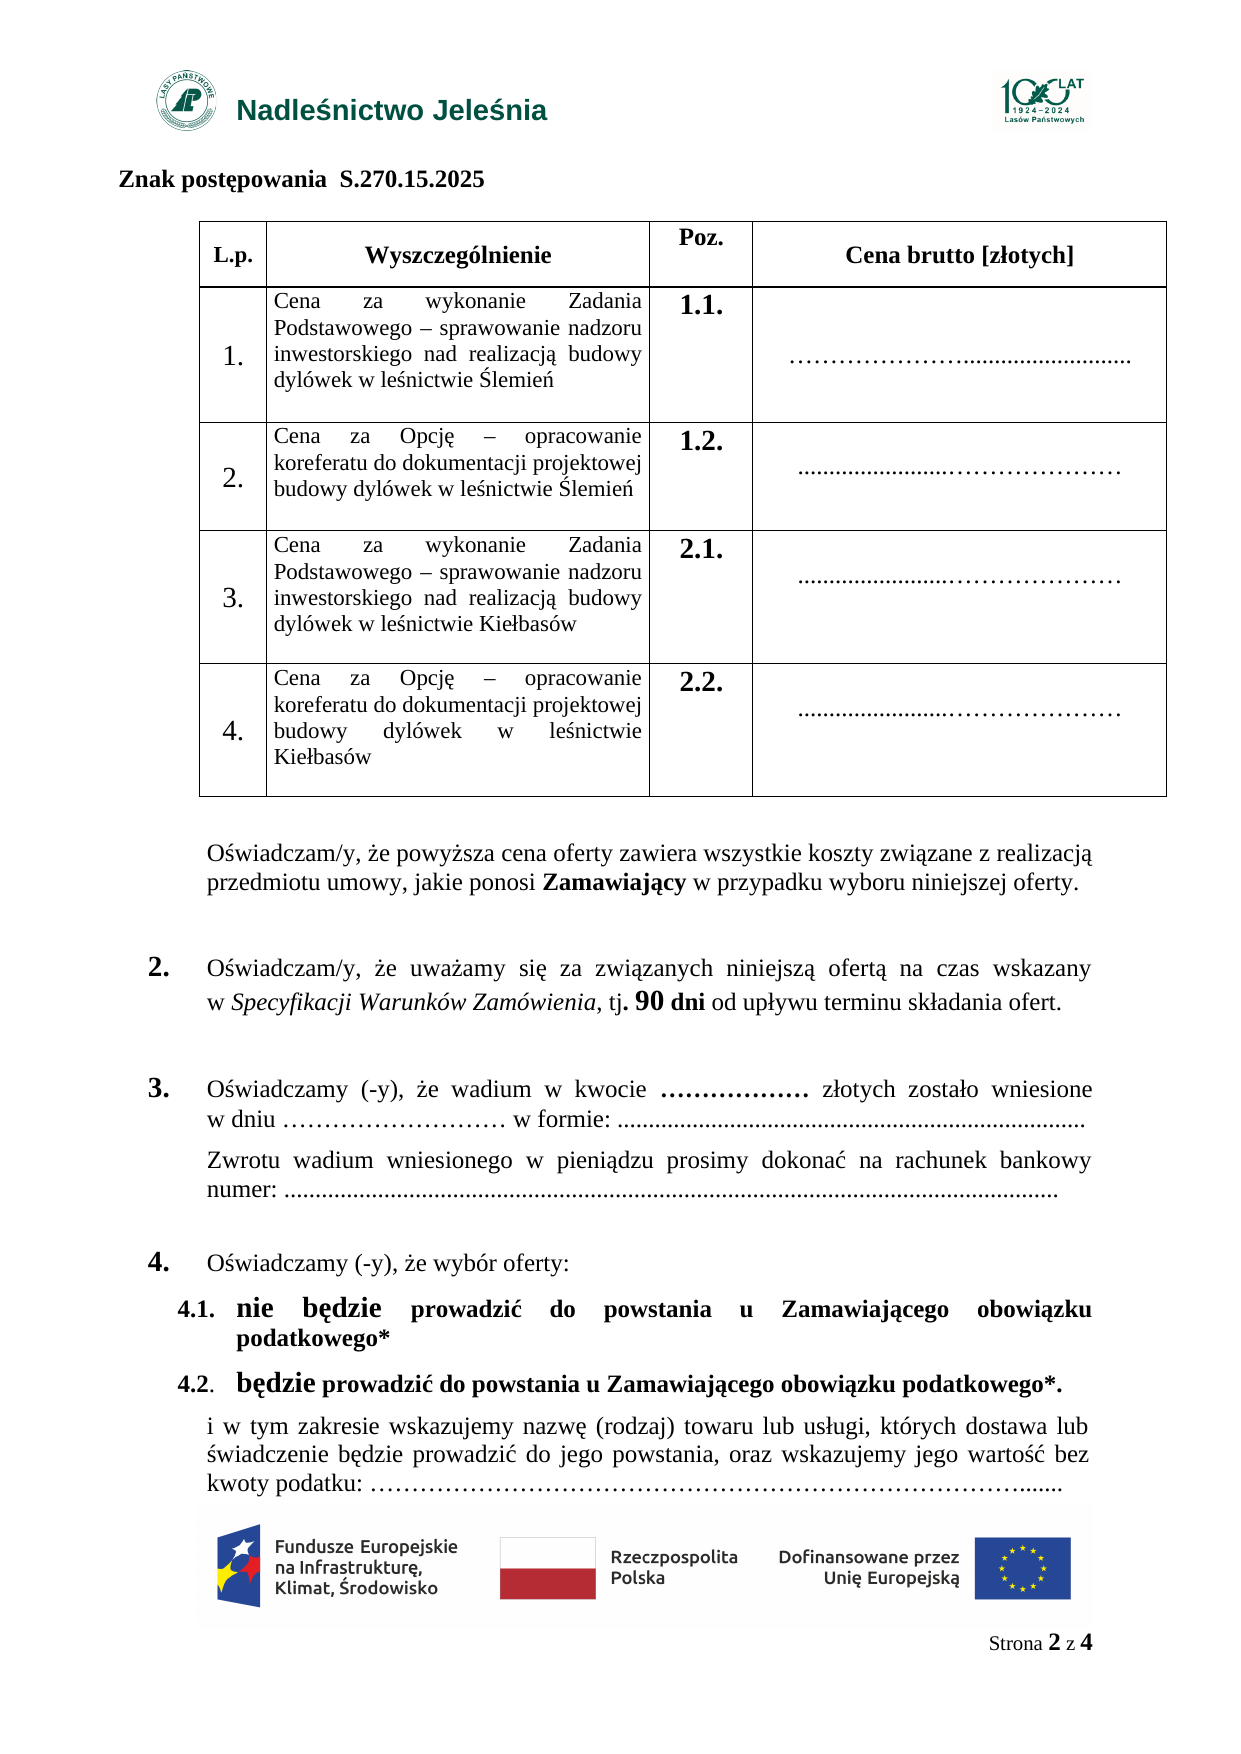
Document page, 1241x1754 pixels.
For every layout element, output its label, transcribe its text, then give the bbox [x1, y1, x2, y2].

table_cell 1. [200, 288, 266, 422]
table_cell Cena za wykonanie Zadania Podstawowego – sprawowanie nadzoru inwestorskiego nad realizacją budowy dylówek w leśnictwie Kiełbasów [267, 531, 649, 663]
list 4.1. nie będzie prowadzić do powstania u Zamawiającego obowiązku podatkowego* [177, 1290, 1093, 1352]
table_cell ........................………………… [753, 531, 1166, 663]
table_header Cena brutto [złotych] [753, 222, 1166, 286]
table_header Wyszczególnienie [267, 222, 649, 286]
list Oświadczamy (-y), że wybór oferty: [148, 1244, 1093, 1277]
list Oświadczamy (-y), że wadium w kwocie ……………… złotych zostało wniesione w dniu ……………………… w formie: ........................................................................... [148, 1070, 1093, 1133]
table_header Poz. [650, 222, 752, 286]
table_cell 1.2. [650, 423, 752, 530]
picture [992, 70, 1092, 132]
table_cell …………………........................... [753, 288, 1166, 422]
table_cell Cena za wykonanie Zadania Podstawowego – sprawowanie nadzoru inwestorskiego nad realizacją budowy dylówek w leśnictwie Ślemień [267, 288, 649, 422]
table_cell Cena za Opcję – opracowanie koreferatu do dokumentacji projektowej budowy dylówek w leśnictwie Ślemień [267, 423, 649, 530]
table_cell ........................………………… [753, 664, 1166, 796]
table_header L.p. [200, 222, 266, 286]
table_cell 2. [200, 423, 266, 530]
table_cell 2.2. [650, 664, 752, 796]
table_cell ........................………………… [753, 423, 1166, 530]
table_cell 2.1. [650, 531, 752, 663]
table_cell 1.1. [650, 288, 752, 422]
list Oświadczam/y, że uważamy się za związanych niniejszą ofertą na czas wskazany w Specyfikacji Warunków Zamówienia, tj. 90 dni od upływu terminu składania ofert. [148, 949, 1093, 1017]
picture [196, 1503, 1093, 1628]
list 4.2. będzie prowadzić do powstania u Zamawiającego obowiązku podatkowego*. [177, 1365, 1093, 1398]
text Oświadczam/y, że powyższa cena oferty zawiera wszystkie koszty związane z realizacją przedmiotu umowy, jakie ponosi Zamawiający w przypadku wyboru niniejszej oferty. [207, 838, 1093, 896]
table_cell 3. [200, 531, 266, 663]
table_cell Cena za Opcję – opracowanie koreferatu do dokumentacji projektowej budowy dylówek w leśnictwie Kiełbasów [267, 664, 649, 796]
list i w tym zakresie wskazujemy nazwę (rodzaj) towaru lub usługi, których dostawa lub świadczenie będzie prowadzić do jego powstania, oraz wskazujemy jego wartość bez kwoty podatku: ……………………………………………………………………....... [207, 1411, 1090, 1497]
list Zwrotu wadium wniesionego w pieniądzu prosimy dokonać na rachunek bankowy numer: ............................................................................................................................ [207, 1145, 1093, 1203]
table_cell 4. [200, 664, 266, 796]
